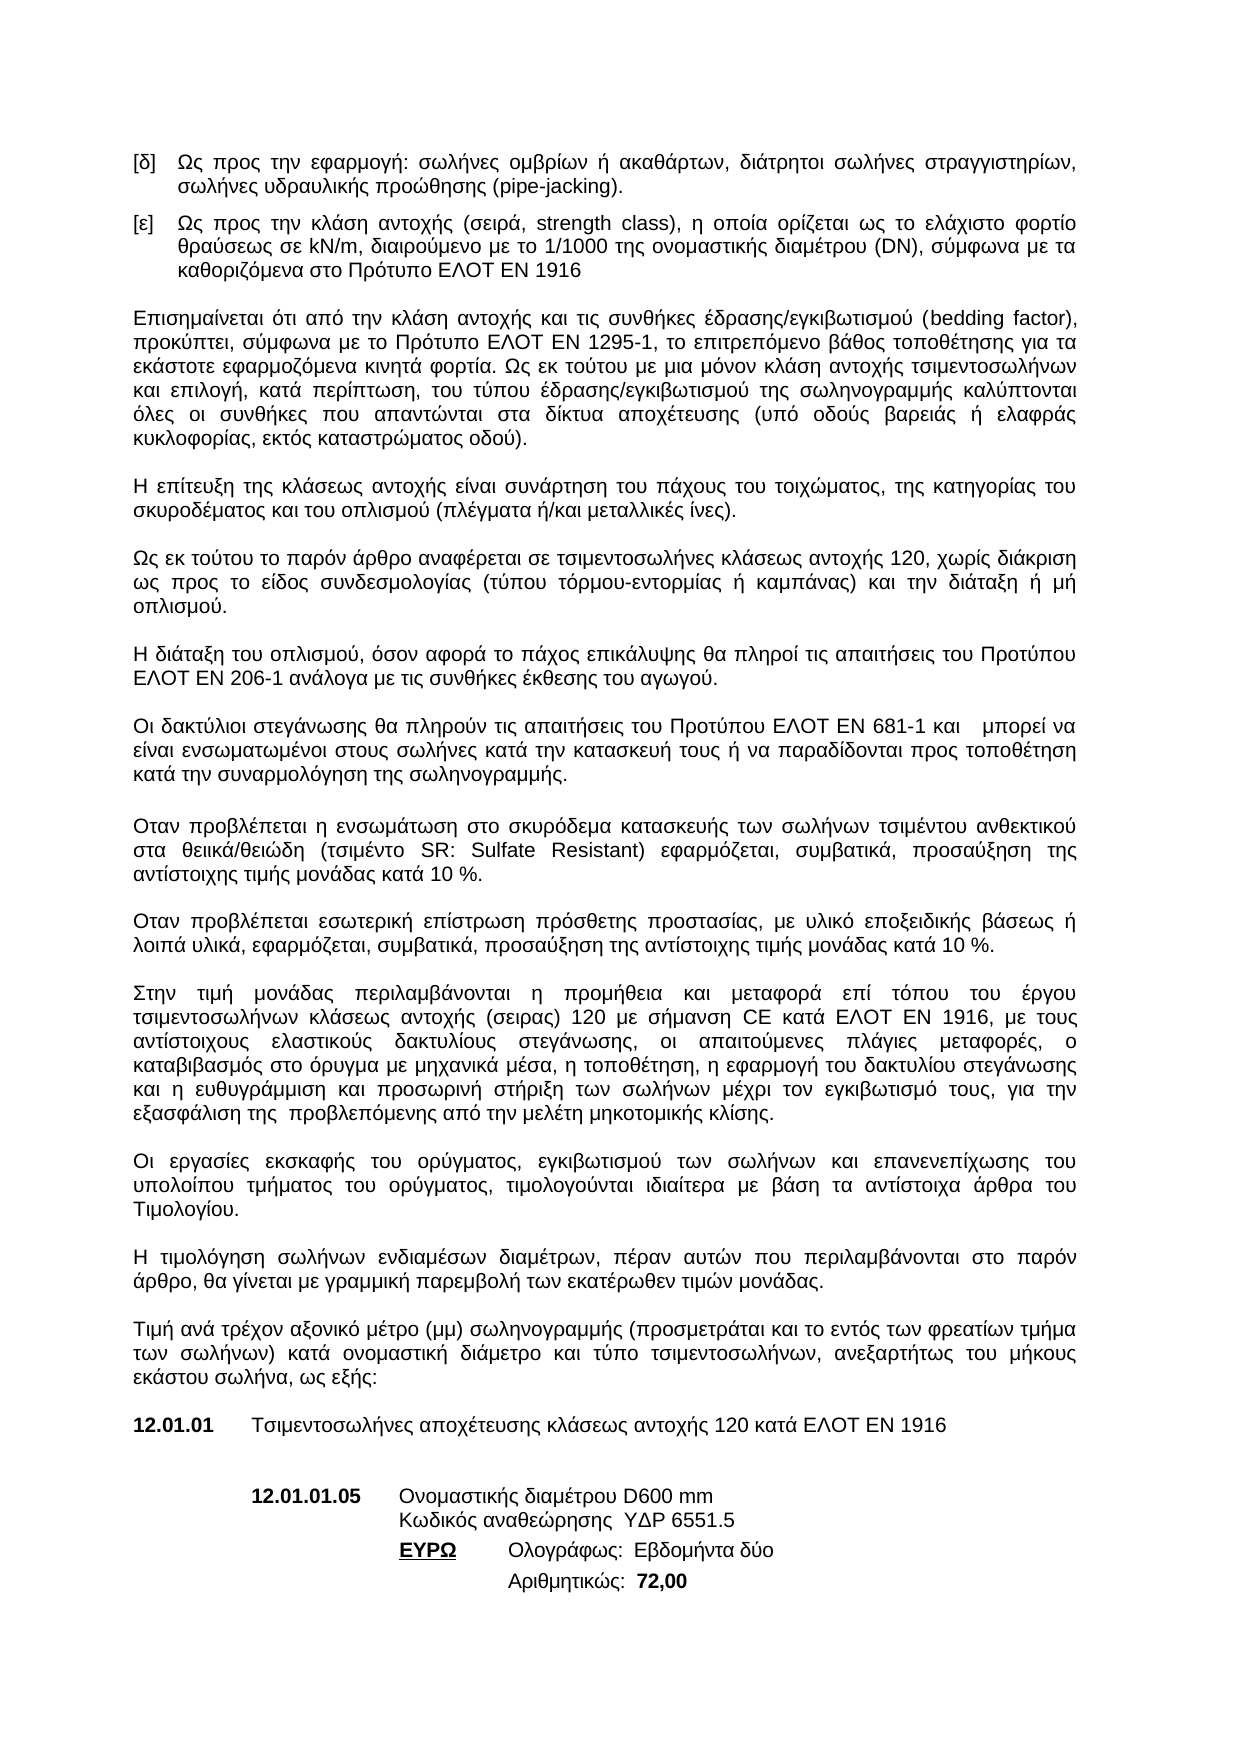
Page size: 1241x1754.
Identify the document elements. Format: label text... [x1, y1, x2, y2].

text Η επίτευξη της κλάσεως αντοχής είναι συνάρτηση του πάχους του τοιχώματος, της κατηγορίας του σκυροδέματος και του οπλισμού (πλέγματα ή/και μεταλλικές ίνες). [133, 474, 1078, 522]
text Στην τιμή μονάδας περιλαμβάνονται η προμήθεια και μεταφορά επί τόπου του έργου τσιμεντοσωλήνων κλάσεως αντοχής (σειρας) 120 με σήμανση CE κατά ΕΛΟΤ ΕΝ 1916, με τους αντίστοιχους ελαστικούς δακτυλίους στεγάνωσης, οι απαιτούμενες πλάγιες μεταφορές, ο καταβιβασμός στο όρυγμα με μηχανικά μέσα, η τοποθέτηση, η εφαρμογή του δακτυλίου στεγάνωσης και η ευθυγράμμιση και προσωρινή στήριξη των σωλήνων μέχρι τον εγκιβωτισμό τους, για την εξασφάλιση της προβλεπόμενης από την μελέτη μηκοτομικής κλίσης. [133, 981, 1078, 1125]
text Επισημαίνεται ότι από την κλάση αντοχής και τις συνθήκες έδρασης/εγκιβωτισμού (bedding factor), προκύπτει, σύμφωνα με το Πρότυπο ΕΛΟΤ ΕΝ 1295-1, το επιτρεπόμενο βάθος τοποθέτησης για τα εκάστοτε εφαρμοζόμενα κινητά φορτία. Ως εκ τούτου με μια μόνον κλάση αντοχής τσιμεντοσωλήνων και επιλογή, κατά περίπτωση, του τύπου έδρασης/εγκιβωτισμού της σωληνογραμμής καλύπτονται όλες οι συνθήκες που απαντώνται στα δίκτυα αποχέτευσης (υπό οδούς βαρειάς ή ελαφράς κυκλοφορίας, εκτός καταστρώματος οδού). [133, 306, 1078, 450]
text Οταν προβλέπεται η ενσωμάτωση στο σκυρόδεμα κατασκευής των σωλήνων τσιμέντου ανθεκτικού στα θειικά/θειώδη (τσιμέντο SR: Sulfate Resistant) εφαρμόζεται, συμβατικά, προσαύξηση της αντίστοιχης τιμής μονάδας κατά 10 %. [133, 813, 1078, 885]
text Κωδικός αναθεώρησης ΥΔΡ 6551.5 [251, 1508, 1078, 1532]
text 12.01.01.05 Ονομαστικής διαμέτρου D600 mm [133, 1484, 1078, 1508]
text [δ] Ως προς την εφαρμογή: σωλήνες ομβρίων ή ακαθάρτων, διάτρητοι σωλήνες στραγγιστηρίων, σωλήνες υδραυλικής προώθησης (pipe-jacking). [133, 150, 1078, 198]
text Η τιμολόγηση σωλήνων ενδιαμέσων διαμέτρων, πέραν αυτών που περιλαμβάνονται στο παρόν άρθρο, θα γίνεται με γραμμική παρεμβολή των εκατέρωθεν τιμών μονάδας. [133, 1245, 1078, 1293]
text ΕΥΡΩ Ολογράφως: Εβδομήντα δύο [133, 1532, 1078, 1563]
text Αριθμητικώς: 72,00 [133, 1563, 1078, 1595]
text Τιμή ανά τρέχον αξονικό μέτρο (μμ) σωληνογραμμής (προσμετράται και το εντός των φρεατίων τμήμα των σωλήνων) κατά ονομαστική διάμετρο και τύπο τσιμεντοσωλήνων, ανεξαρτήτως του μήκους εκάστου σωλήνα, ως εξής: [133, 1317, 1078, 1388]
text Οταν προβλέπεται εσωτερική επίστρωση πρόσθετης προστασίας, με υλικό εποξειδικής βάσεως ή λοιπά υλικά, εφαρμόζεται, συμβατικά, προσαύξηση της αντίστοιχης τιμής μονάδας κατά 10 %. [133, 909, 1078, 957]
text 12.01.01 Τσιμεντοσωλήνες αποχέτευσης κλάσεως αντοχής 120 κατά ΕΛΟΤ ΕΝ 1916 [133, 1412, 1080, 1436]
text Οι δακτύλιοι στεγάνωσης θα πληρούν τις απαιτήσεις του Προτύπου ΕΛΟΤ ΕΝ 681-1 και μπορεί να είναι ενσωματωμένοι στους σωλήνες κατά την κατασκευή τους ή να παραδίδονται προς τοποθέτηση κατά την συναρμολόγηση της σωληνογραμμής. [133, 713, 1078, 785]
text Η διάταξη του οπλισμού, όσον αφορά το πάχος επικάλυψης θα πληροί τις απαιτήσεις του Προτύπου ΕΛΟΤ ΕΝ 206-1 ανάλογα με τις συνθήκες έκθεσης του αγωγού. [133, 642, 1078, 689]
text Ως εκ τούτου το παρόν άρθρο αναφέρεται σε τσιμεντοσωλήνες κλάσεως αντοχής 120, χωρίς διάκριση ως προς το είδος συνδεσμολογίας (τύπου τόρμου-εντορμίας ή καμπάνας) και την διάταξη ή μή οπλισμού. [133, 546, 1078, 618]
text Οι εργασίες εκσκαφής του ορύγματος, εγκιβωτισμού των σωλήνων και επανενεπίχωσης του υπολοίπου τμήματος του ορύγματος, τιμολογούνται ιδιαίτερα με βάση τα αντίστοιχα άρθρα του Τιμολογίου. [133, 1149, 1078, 1221]
text [ε] Ως προς την κλάση αντοχής (σειρά, strength class), η οποία ορίζεται ως το ελάχιστο φορτίο θραύσεως σε kN/m, διαιρούμενο με το 1/1000 της ονομαστικής διαμέτρου (DN), σύμφωνα με τα καθοριζόμενα στο Πρότυπο ΕΛΟΤ ΕΝ 1916 [133, 210, 1078, 282]
